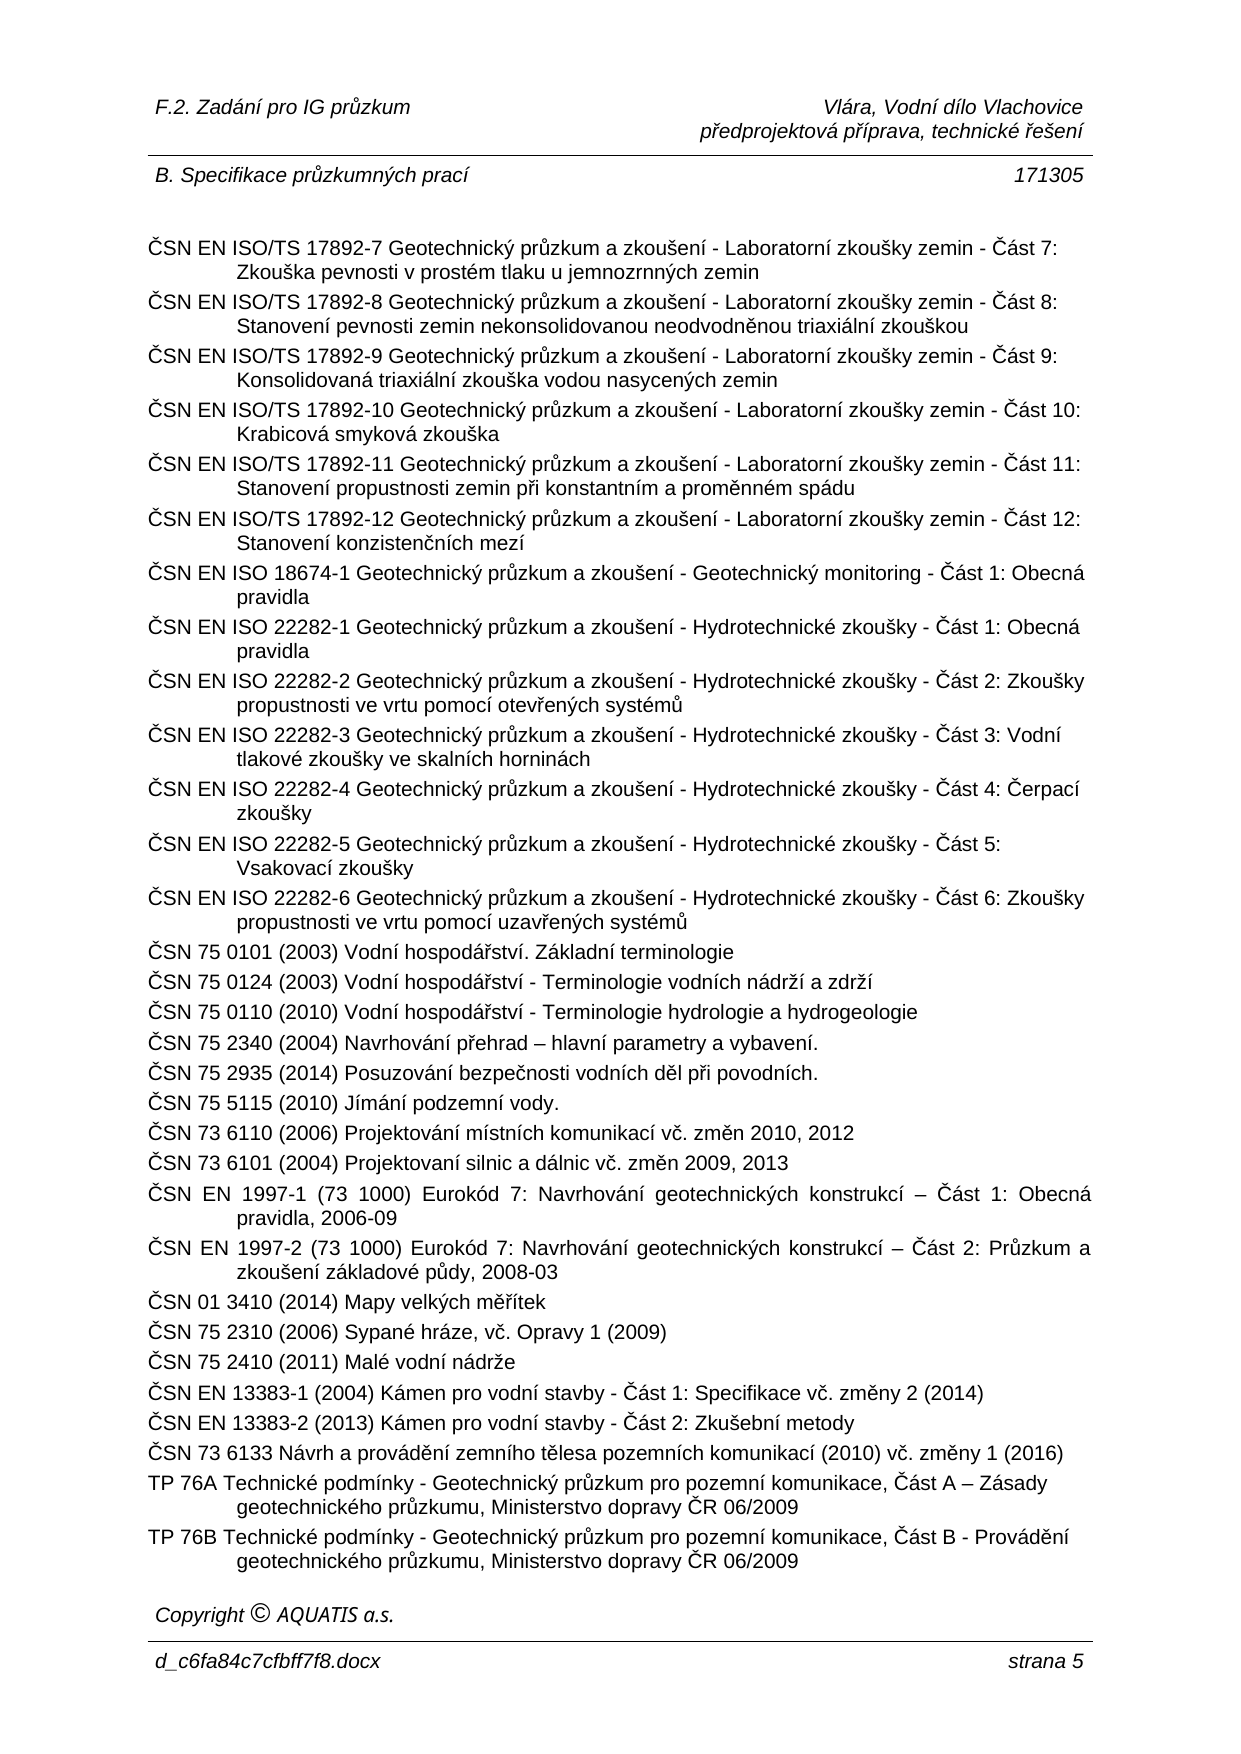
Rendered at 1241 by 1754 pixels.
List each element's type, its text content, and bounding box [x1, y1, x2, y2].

text TP 76A Technické podmínky - Geotechnický průzkum pro pozemní komunikace, Část A – Zásady geotechnického průzkumu, Ministerstvo dopravy ČR 06/2009 [148, 1471, 1092, 1519]
text ČSN 75 0110 (2010) Vodní hospodářství - Terminologie hydrologie a hydrogeologie [148, 1000, 1092, 1024]
text ČSN EN ISO/TS 17892-10 Geotechnický průzkum a zkoušení - Laboratorní zkoušky zemin - Část 10: Krabicová smyková zkouška [148, 398, 1092, 446]
text ČSN 75 5115 (2010) Jímání podzemní vody. [148, 1091, 1092, 1115]
text ČSN 75 0101 (2003) Vodní hospodářství. Základní terminologie [148, 940, 1092, 964]
text ČSN EN ISO 22282-3 Geotechnický průzkum a zkoušení - Hydrotechnické zkoušky - Část 3: Vodní tlakové zkoušky ve skalních horninách [148, 723, 1092, 771]
text ČSN EN ISO 18674-1 Geotechnický průzkum a zkoušení - Geotechnický monitoring - Část 1: Obecná pravidla [148, 561, 1092, 608]
text ČSN EN 1997-2 (73 1000) Eurokód 7: Navrhování geotechnických konstrukcí – Část 2: Průzkum a zkoušení základové půdy, 2008-03 [148, 1236, 1092, 1283]
text ČSN 75 2310 (2006) Sypané hráze, vč. Opravy 1 (2009) [148, 1320, 1092, 1344]
text ČSN EN ISO 22282-5 Geotechnický průzkum a zkoušení - Hydrotechnické zkoušky - Část 5: Vsakovací zkoušky [148, 831, 1092, 879]
text ČSN EN ISO/TS 17892-7 Geotechnický průzkum a zkoušení - Laboratorní zkoušky zemin - Část 7: Zkouška pevnosti v prostém tlaku u jemnozrnných zemin [148, 236, 1092, 283]
text ČSN EN ISO/TS 17892-11 Geotechnický průzkum a zkoušení - Laboratorní zkoušky zemin - Část 11: Stanovení propustnosti zemin při konstantním a proměnném spádu [148, 452, 1092, 500]
text TP 76B Technické podmínky - Geotechnický průzkum pro pozemní komunikace, Část B - Provádění geotechnického průzkumu, Ministerstvo dopravy ČR 06/2009 [148, 1525, 1092, 1573]
text ČSN EN ISO/TS 17892-12 Geotechnický průzkum a zkoušení - Laboratorní zkoušky zemin - Část 12: Stanovení konzistenčních mezí [148, 506, 1092, 554]
text ČSN EN ISO/TS 17892-8 Geotechnický průzkum a zkoušení - Laboratorní zkoušky zemin - Část 8: Stanovení pevnosti zemin nekonsolidovanou neodvodněnou triaxiální zkouškou [148, 290, 1092, 338]
text ČSN 73 6133 Návrh a provádění zemního tělesa pozemních komunikací (2010) vč. změny 1 (2016) [148, 1441, 1092, 1465]
text ČSN EN ISO/TS 17892-9 Geotechnický průzkum a zkoušení - Laboratorní zkoušky zemin - Část 9: Konsolidovaná triaxiální zkouška vodou nasycených zemin [148, 344, 1092, 392]
text ČSN EN ISO 22282-2 Geotechnický průzkum a zkoušení - Hydrotechnické zkoušky - Část 2: Zkoušky propustnosti ve vrtu pomocí otevřených systémů [148, 669, 1092, 717]
text ČSN 75 2410 (2011) Malé vodní nádrže [148, 1350, 1092, 1374]
text ČSN EN ISO 22282-4 Geotechnický průzkum a zkoušení - Hydrotechnické zkoušky - Část 4: Čerpací zkoušky [148, 777, 1092, 825]
text ČSN EN ISO 22282-6 Geotechnický průzkum a zkoušení - Hydrotechnické zkoušky - Část 6: Zkoušky propustnosti ve vrtu pomocí uzavřených systémů [148, 886, 1092, 933]
text ČSN EN 13383-1 (2004) Kámen pro vodní stavby - Část 1: Specifikace vč. změny 2 (2014) [148, 1380, 1092, 1404]
text ČSN 73 6101 (2004) Projektovaní silnic a dálnic vč. změn 2009, 2013 [148, 1151, 1092, 1175]
text ČSN 75 2340 (2004) Navrhování přehrad – hlavní parametry a vybavení. [148, 1030, 1092, 1054]
text ČSN 75 2935 (2014) Posuzování bezpečnosti vodních děl při povodních. [148, 1061, 1092, 1084]
text ČSN EN 13383-2 (2013) Kámen pro vodní stavby - Část 2: Zkušební metody [148, 1411, 1092, 1434]
text ČSN EN ISO 22282-1 Geotechnický průzkum a zkoušení - Hydrotechnické zkoušky - Část 1: Obecná pravidla [148, 615, 1092, 663]
text ČSN 75 0124 (2003) Vodní hospodářství - Terminologie vodních nádrží a zdrží [148, 970, 1092, 994]
text ČSN EN 1997-1 (73 1000) Eurokód 7: Navrhování geotechnických konstrukcí – Část 1: Obecná pravidla, 2006-09 [148, 1181, 1092, 1229]
text ČSN 73 6110 (2006) Projektování místních komunikací vč. změn 2010, 2012 [148, 1121, 1092, 1145]
text ČSN 01 3410 (2014) Mapy velkých měřítek [148, 1290, 1092, 1314]
